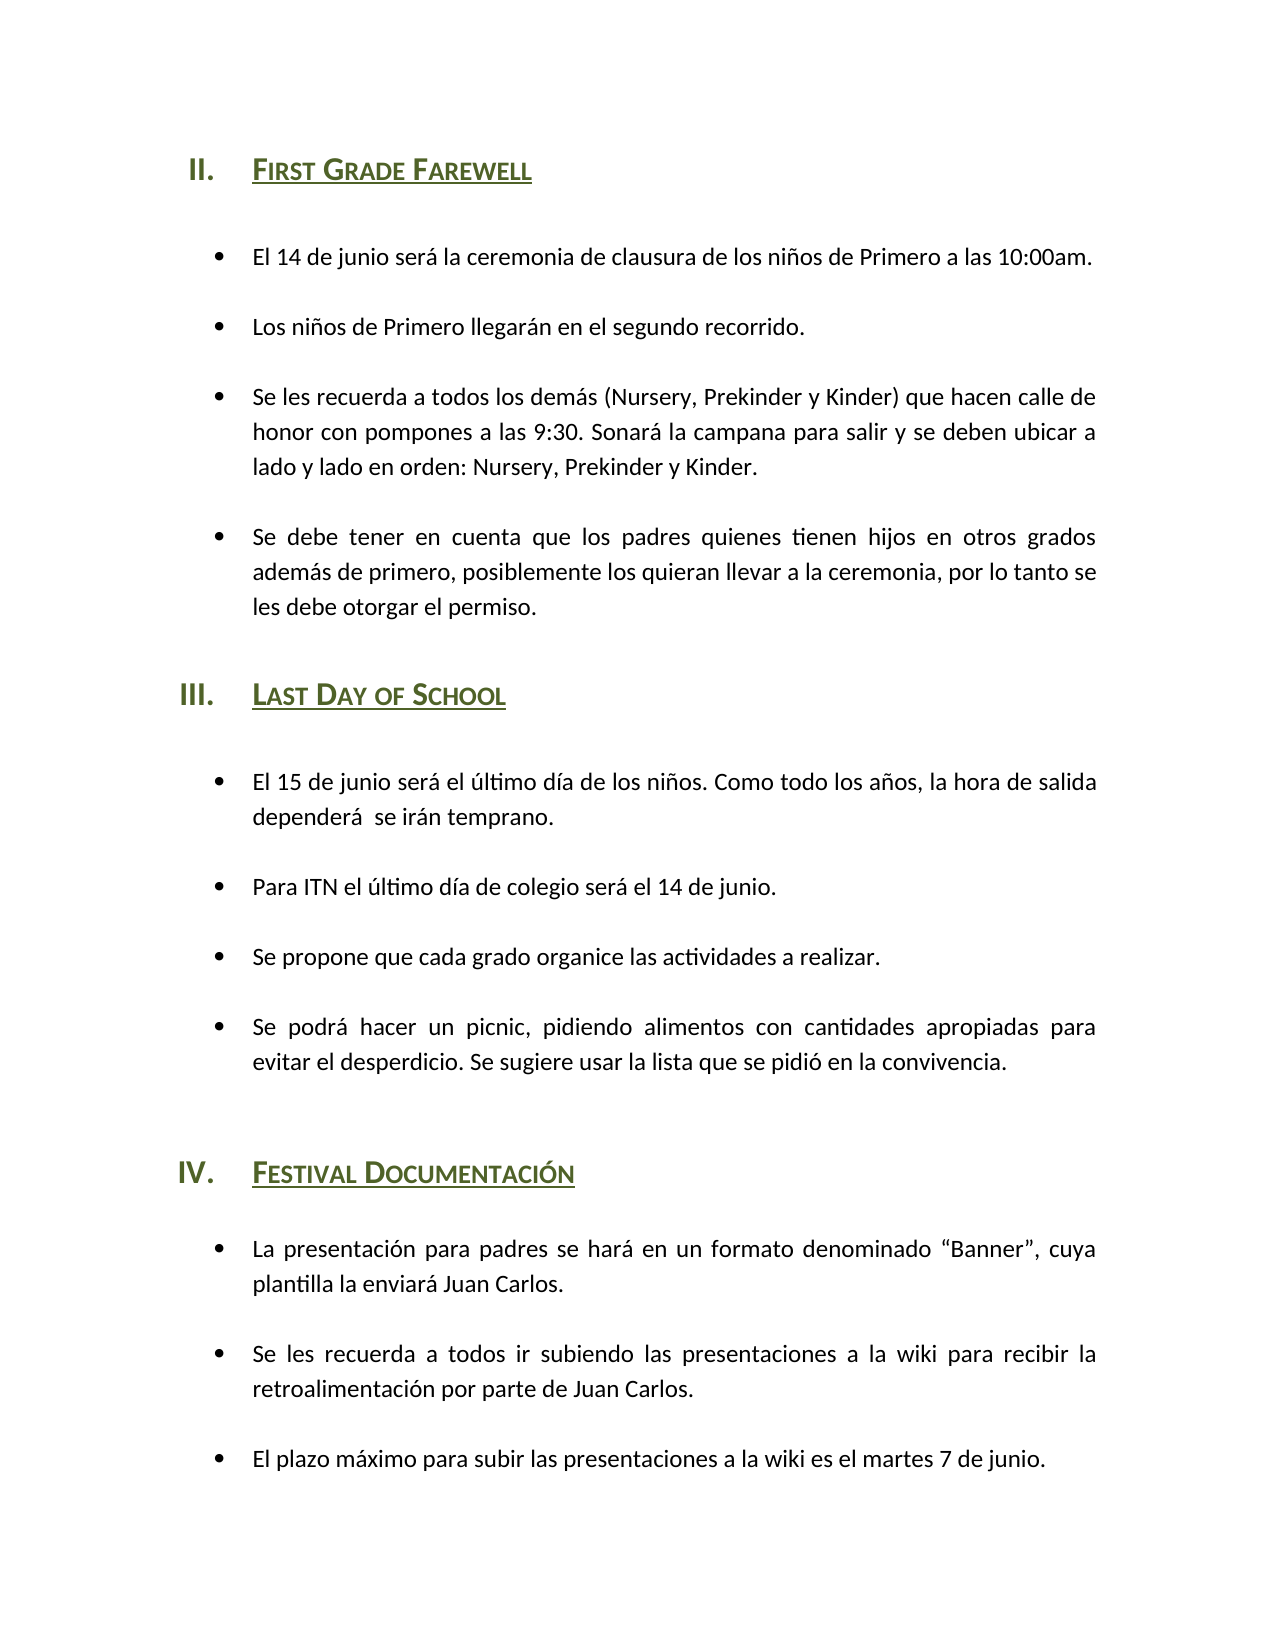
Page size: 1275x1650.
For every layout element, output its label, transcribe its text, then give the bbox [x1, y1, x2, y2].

list Last Day of School [215, 673, 1098, 714]
list First Grade Farewell [215, 148, 1098, 188]
list El plazo máximo para subir las presentaciones a la wiki es el martes 7 de junio. [215, 1443, 1098, 1474]
list Para ITN el último día de colegio será el 14 de junio. [215, 871, 1098, 902]
list La presentación para padres se hará en un formato denominado “Banner”, cuya plantilla la enviará Juan Carlos. [215, 1233, 1098, 1299]
list Se propone que cada grado organice las actividades a realizar. [215, 941, 1098, 972]
list Se les recuerda a todos ir subiendo las presentaciones a la wiki para recibir la retroalimentación por parte de Juan Carlos. [215, 1338, 1098, 1404]
list Los niños de Primero llegarán en el segundo recorrido. [215, 311, 1098, 342]
list Festival Documentación [215, 1151, 1098, 1192]
list Se podrá hacer un picnic, pidiendo alimentos con cantidades apropiadas para evitar el desperdicio. Se sugiere usar la lista que se pidió en la convivencia. [215, 1011, 1098, 1077]
list El 15 de junio será el último día de los niños. Como todo los años, la hora de salida dependerá se irán temprano. [215, 766, 1098, 832]
list Se debe tener en cuenta que los padres quienes tienen hijos en otros grados además de primero, posiblemente los quieran llevar a la ceremonia, por lo tanto se les debe otorgar el permiso. [215, 521, 1098, 622]
list El 14 de junio será la ceremonia de clausura de los niños de Primero a las 10:00am. [215, 241, 1098, 272]
list Se les recuerda a todos los demás (Nursery, Prekinder y Kinder) que hacen calle de honor con pompones a las 9:30. Sonará la campana para salir y se deben ubicar a lado y lado en orden: Nursery, Prekinder y Kinder. [215, 381, 1098, 482]
